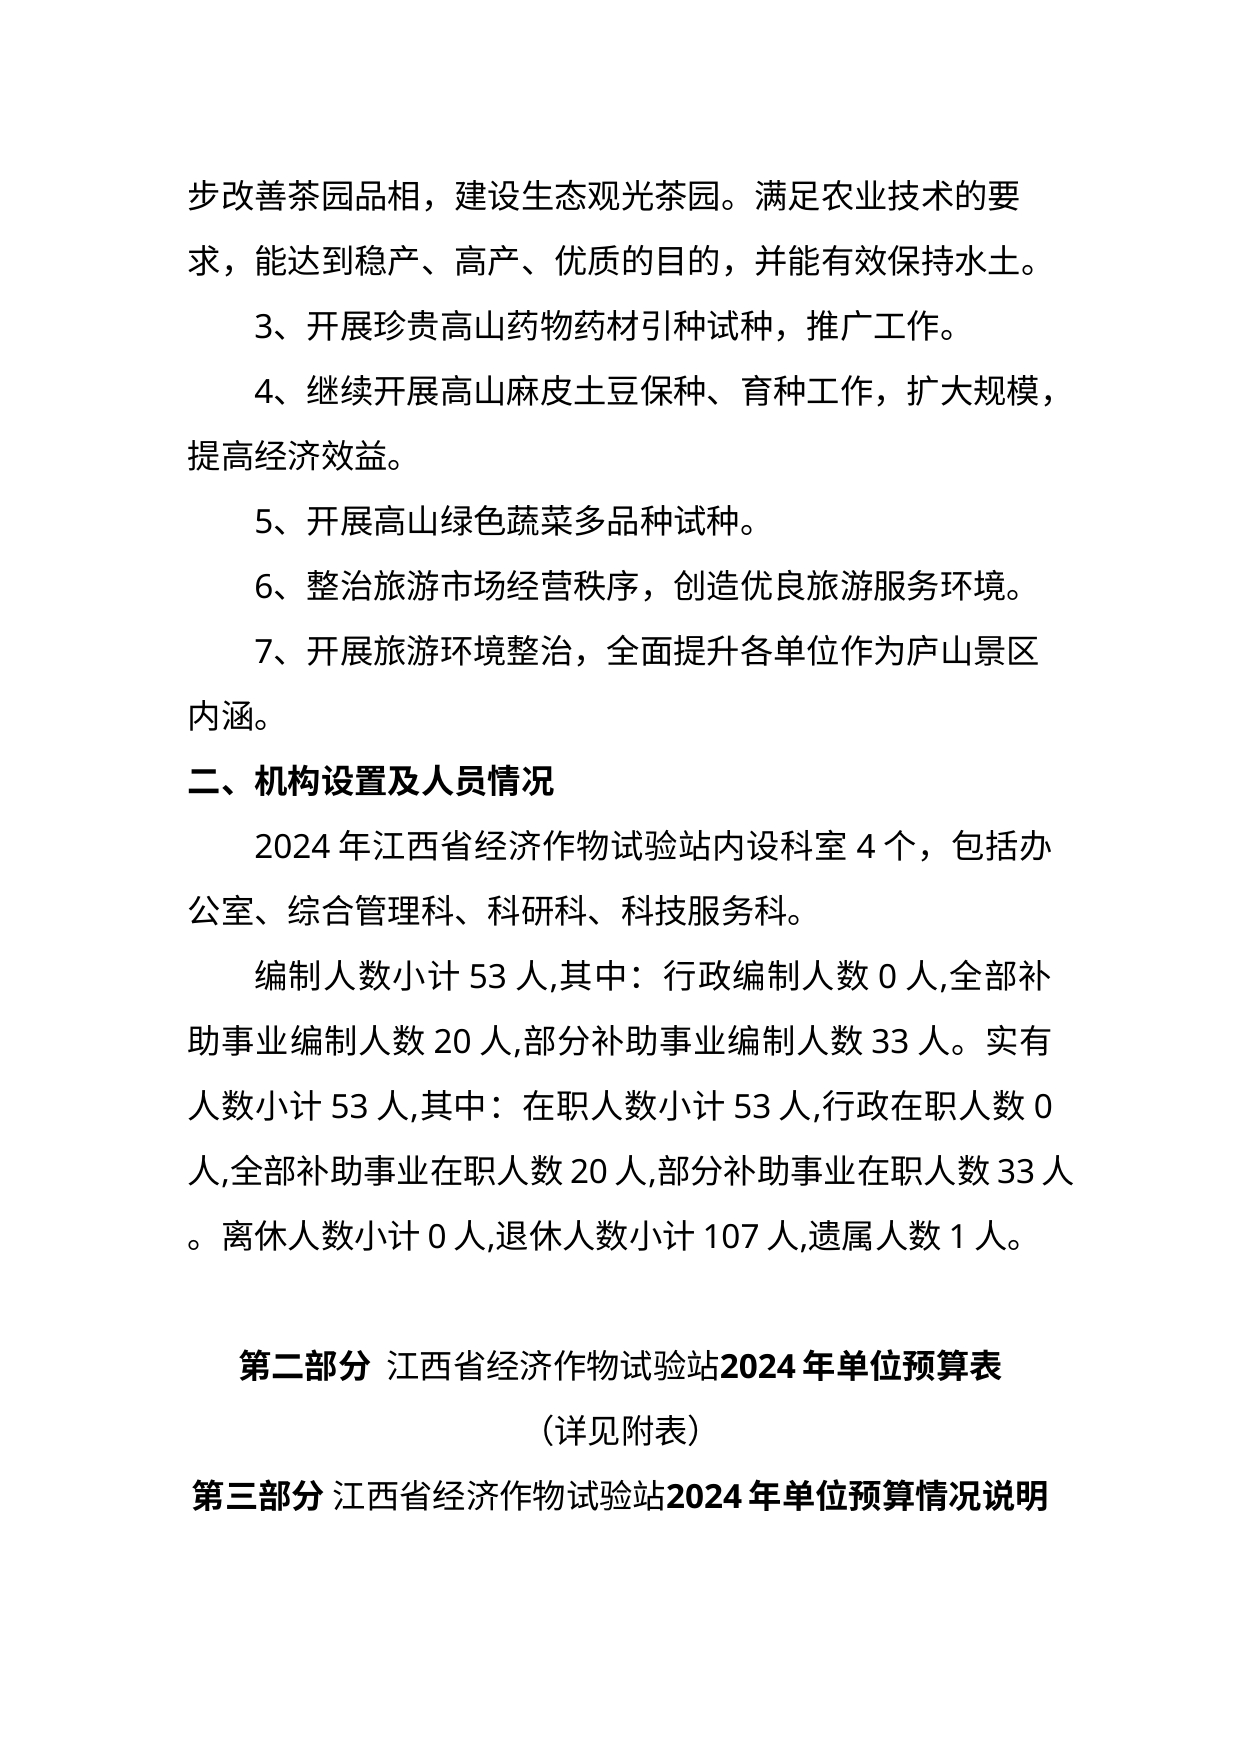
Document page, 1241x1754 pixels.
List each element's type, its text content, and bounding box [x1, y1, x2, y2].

text 二、机构设置及人员情况 [187, 747, 1053, 812]
text 5、开展高山绿色蔬菜多品种试种。 [187, 487, 1053, 552]
text 编制人数小计53人,其中：行政编制人数0人,全部补助事业编制人数20人,部分补助事业编制人数33人。实有人数小计53人,其中：在职人数小计53人,行政在职人数0人,全部补助事业在职人数20人,部分补助事业在职人数33人。离休人数小计0人,退休人数小计107人,遗属人数1人。 [187, 942, 1053, 1267]
text （详见附表） [187, 1397, 1053, 1462]
text 6、整治旅游市场经营秩序，创造优良旅游服务环境。 [187, 552, 1053, 617]
text 2024年江西省经济作物试验站内设科室4个，包括办公室、综合管理科、科研科、科技服务科。 [187, 812, 1053, 942]
text 第二部分 江西省经济作物试验站2024年单位预算表 [187, 1332, 1053, 1397]
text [187, 162, 1053, 292]
text 3、开展珍贵高山药物药材引种试种，推广工作。 [187, 292, 1053, 357]
text 7、开展旅游环境整治，全面提升各单位作为庐山景区内涵。 [187, 617, 1053, 747]
text 4、继续开展高山麻皮土豆保种、育种工作，扩大规模，提高经济效益。 [187, 357, 1053, 487]
text 第三部分 江西省经济作物试验站2024年单位预算情况说明 [187, 1462, 1053, 1527]
